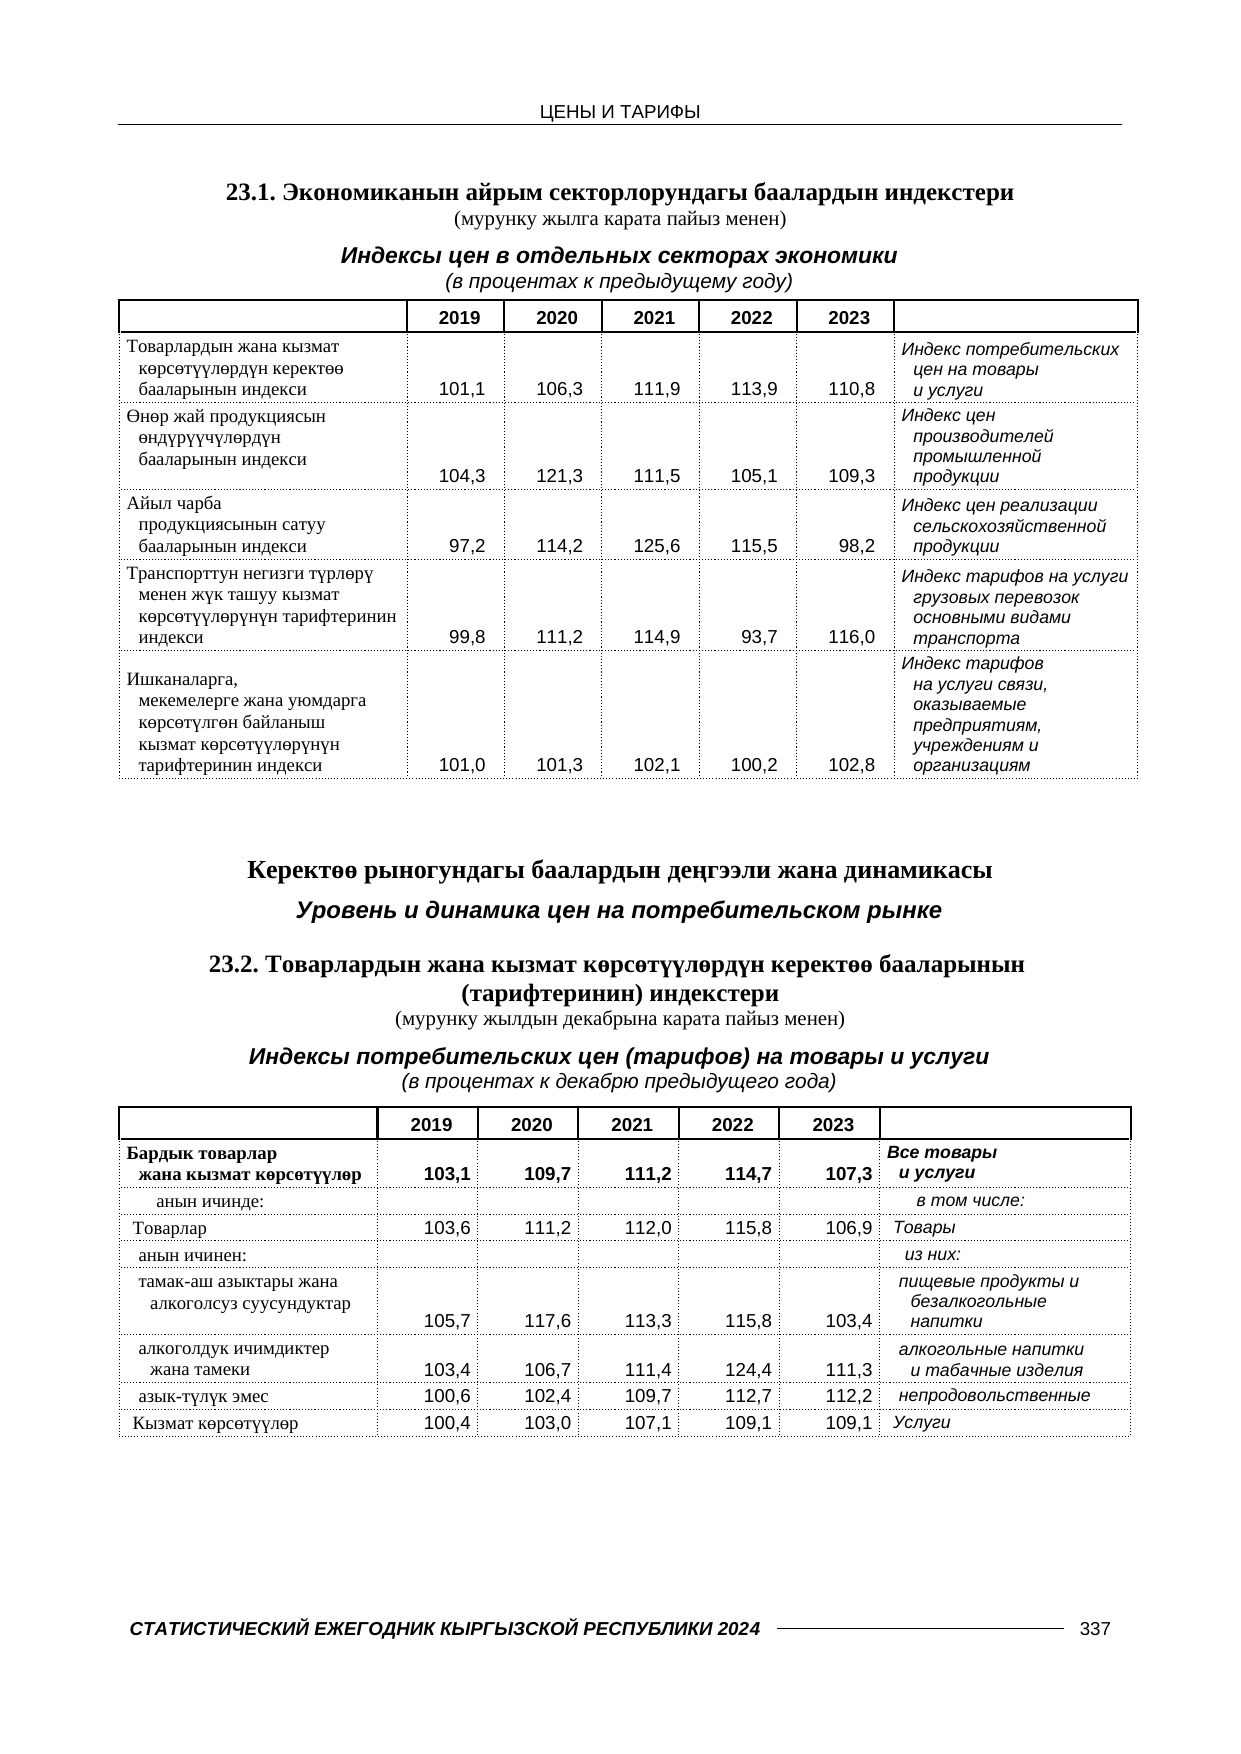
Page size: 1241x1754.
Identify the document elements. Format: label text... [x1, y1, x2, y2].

table_cell [779, 1187, 879, 1214]
table_cell [779, 1240, 879, 1267]
table_header 2021 [603, 301, 698, 331]
table_cell 111,9 [602, 333, 699, 402]
table_cell 103,1 [378, 1140, 478, 1187]
table_cell 113,9 [699, 333, 797, 402]
table_header 2020 [505, 301, 601, 331]
table_cell азык-түлүк эмес [119, 1382, 377, 1409]
table_cell тамак-аш азыктары жана алкоголсуз суусундуктар [119, 1267, 377, 1334]
table_cell Өнөр жай продукциясын өндүрүүчүлөрдүн бааларынын индекси [119, 402, 407, 489]
table_cell 111,3 [779, 1334, 879, 1382]
table_cell из них: [880, 1240, 1131, 1267]
table_cell 111,2 [478, 1214, 578, 1240]
table_cell пищевые продукты и безалкогольные напитки [880, 1267, 1131, 1334]
table_cell Товарлардын жана кызмат көрсөтүүлөрдүн керектөө бааларынын индекси [119, 332, 407, 402]
table_cell 112,7 [679, 1382, 779, 1409]
table_cell 106,7 [478, 1334, 578, 1382]
table_cell Индекс цен реализации сельскохозяйственной продукции [894, 489, 1138, 558]
table_cell 115,8 [679, 1267, 779, 1334]
table_cell 103,6 [378, 1214, 478, 1240]
table_cell [578, 1240, 679, 1267]
table_cell алкоголдук ичимдиктер жана тамеки [119, 1334, 377, 1382]
table_cell 107,3 [779, 1140, 879, 1187]
text Индексы цен в отдельных секторах экономики [118, 242, 1122, 269]
text Индексы потребительских цен (тарифов) на товары и услуги [118, 1043, 1122, 1069]
table_cell Товары [880, 1214, 1131, 1240]
table_cell Индекс потребительских цен на товары и услуги [894, 331, 1138, 402]
table_cell 114,9 [602, 559, 699, 650]
text (мурунку жылдын декабрына карата пайыз менен) [118, 1006, 1122, 1030]
table_cell Кызмат көрсөтүүлөр [119, 1409, 377, 1436]
subtitle (в процентах к предыдущему году) [118, 269, 1122, 293]
text 23.2. Товарлардын жана кызмат көрсөтүүлөрдүн керектөө бааларынын (тарифтеринин) индекстери [118, 949, 1122, 1006]
table_cell 102,4 [478, 1382, 578, 1409]
table_cell 103,4 [779, 1267, 879, 1334]
table_cell 115,5 [699, 489, 797, 558]
table_cell 111,4 [578, 1334, 679, 1382]
table_cell 110,8 [797, 333, 894, 402]
table_cell 109,1 [679, 1409, 779, 1436]
table_cell 124,4 [679, 1334, 779, 1382]
table_cell 106,9 [779, 1214, 879, 1240]
table_cell 100,6 [378, 1382, 478, 1409]
table_cell [378, 1240, 478, 1267]
table_cell [478, 1187, 578, 1214]
table_header 2020 [479, 1108, 577, 1137]
table_cell Айыл чарба продукциясынын сатуу бааларынын индекси [119, 489, 407, 558]
table_cell 125,6 [602, 489, 699, 558]
table_cell 100,2 [699, 650, 797, 778]
table_cell 109,1 [779, 1409, 879, 1436]
table_cell Бардык товарлар жана кызмат көрсөтүүлөр [119, 1139, 377, 1187]
text 23.1. Экономиканын айрым секторлорундагы баалардын индекстери (мурунку жылга карата пайыз менен) [118, 177, 1122, 230]
table_cell 121,3 [504, 402, 602, 489]
table_cell 107,1 [578, 1409, 679, 1436]
text (в процентах к декабрю предыдущего года) [118, 1069, 1122, 1093]
table_cell 102,1 [602, 650, 699, 778]
table_cell [378, 1187, 478, 1214]
table_cell 99,8 [407, 559, 504, 650]
table_header 2022 [700, 301, 796, 331]
table_header [881, 1108, 1130, 1137]
table_cell алкогольные напитки и табачные изделия [880, 1334, 1131, 1382]
table_cell [679, 1240, 779, 1267]
table_cell непродовольственные [880, 1382, 1131, 1409]
table_cell анын ичинде: [119, 1187, 377, 1214]
table_cell Индекс тарифов на услуги грузовых перевозок основными видами транспорта [894, 559, 1138, 650]
table_cell 109,3 [797, 402, 894, 489]
table_cell 111,5 [602, 402, 699, 489]
table_header 2019 [408, 301, 503, 331]
table_cell Транспорттун негизги түрлөрү менен жүк ташуу кызмат көрсөтүүлөрүнүн тарифтеринин индекси [119, 559, 407, 650]
table_cell [578, 1187, 679, 1214]
table_header [120, 301, 406, 331]
table_cell 105,7 [378, 1267, 478, 1334]
table_cell 103,4 [378, 1334, 478, 1382]
table_cell в том числе: [880, 1187, 1131, 1214]
table_cell 112,2 [779, 1382, 879, 1409]
table_header 2022 [680, 1108, 778, 1137]
table_cell 111,2 [504, 559, 602, 650]
table_cell Индекс цен производителей промышленной продукции [894, 402, 1138, 489]
table_cell Ишканаларга, мекемелерге жана уюмдарга көрсөтүлгөн байланыш кызмат көрсөтүүлөрүнүн тарифтеринин индекси [119, 650, 407, 778]
table_cell 101,0 [407, 650, 504, 778]
text Уровень и динамика цен на потребительском рынке [118, 896, 1122, 924]
table_cell анын ичинен: [119, 1240, 377, 1267]
table_cell [679, 1187, 779, 1214]
table_cell 109,7 [578, 1382, 679, 1409]
table_header 2021 [579, 1108, 678, 1137]
table_cell Индекс тарифов на услуги связи, оказываемые предприятиям, учреждениям и организациям [894, 650, 1138, 778]
table_cell Услуги [880, 1409, 1131, 1436]
table_cell Товарлар [119, 1214, 377, 1240]
table_cell 117,6 [478, 1267, 578, 1334]
table_cell 115,8 [679, 1214, 779, 1240]
table_cell 104,3 [407, 402, 504, 489]
table_cell Все товары и услуги [880, 1138, 1131, 1187]
table_cell 112,0 [578, 1214, 679, 1240]
table_cell 93,7 [699, 559, 797, 650]
text Керектөө рыногундагы баалардын деңгээли жана динамикасы [118, 854, 1122, 884]
table_header 2023 [780, 1108, 879, 1137]
table_cell 111,2 [578, 1140, 679, 1187]
table_cell 98,2 [797, 489, 894, 558]
table_cell 102,8 [797, 650, 894, 778]
table_cell 113,3 [578, 1267, 679, 1334]
table_cell 116,0 [797, 559, 894, 650]
table_cell 101,3 [504, 650, 602, 778]
table_header [895, 301, 1137, 331]
table_cell [478, 1240, 578, 1267]
table_cell 114,2 [504, 489, 602, 558]
table_header 2023 [798, 301, 893, 331]
table_header [120, 1108, 376, 1137]
table_cell 109,7 [478, 1140, 578, 1187]
table_cell 100,4 [378, 1409, 478, 1436]
table_cell 106,3 [504, 333, 602, 402]
table_cell 103,0 [478, 1409, 578, 1436]
table_cell 105,1 [699, 402, 797, 489]
table_cell 97,2 [407, 489, 504, 558]
table_cell 114,7 [679, 1140, 779, 1187]
table_cell 101,1 [407, 333, 504, 402]
table_header 2019 [379, 1108, 477, 1137]
